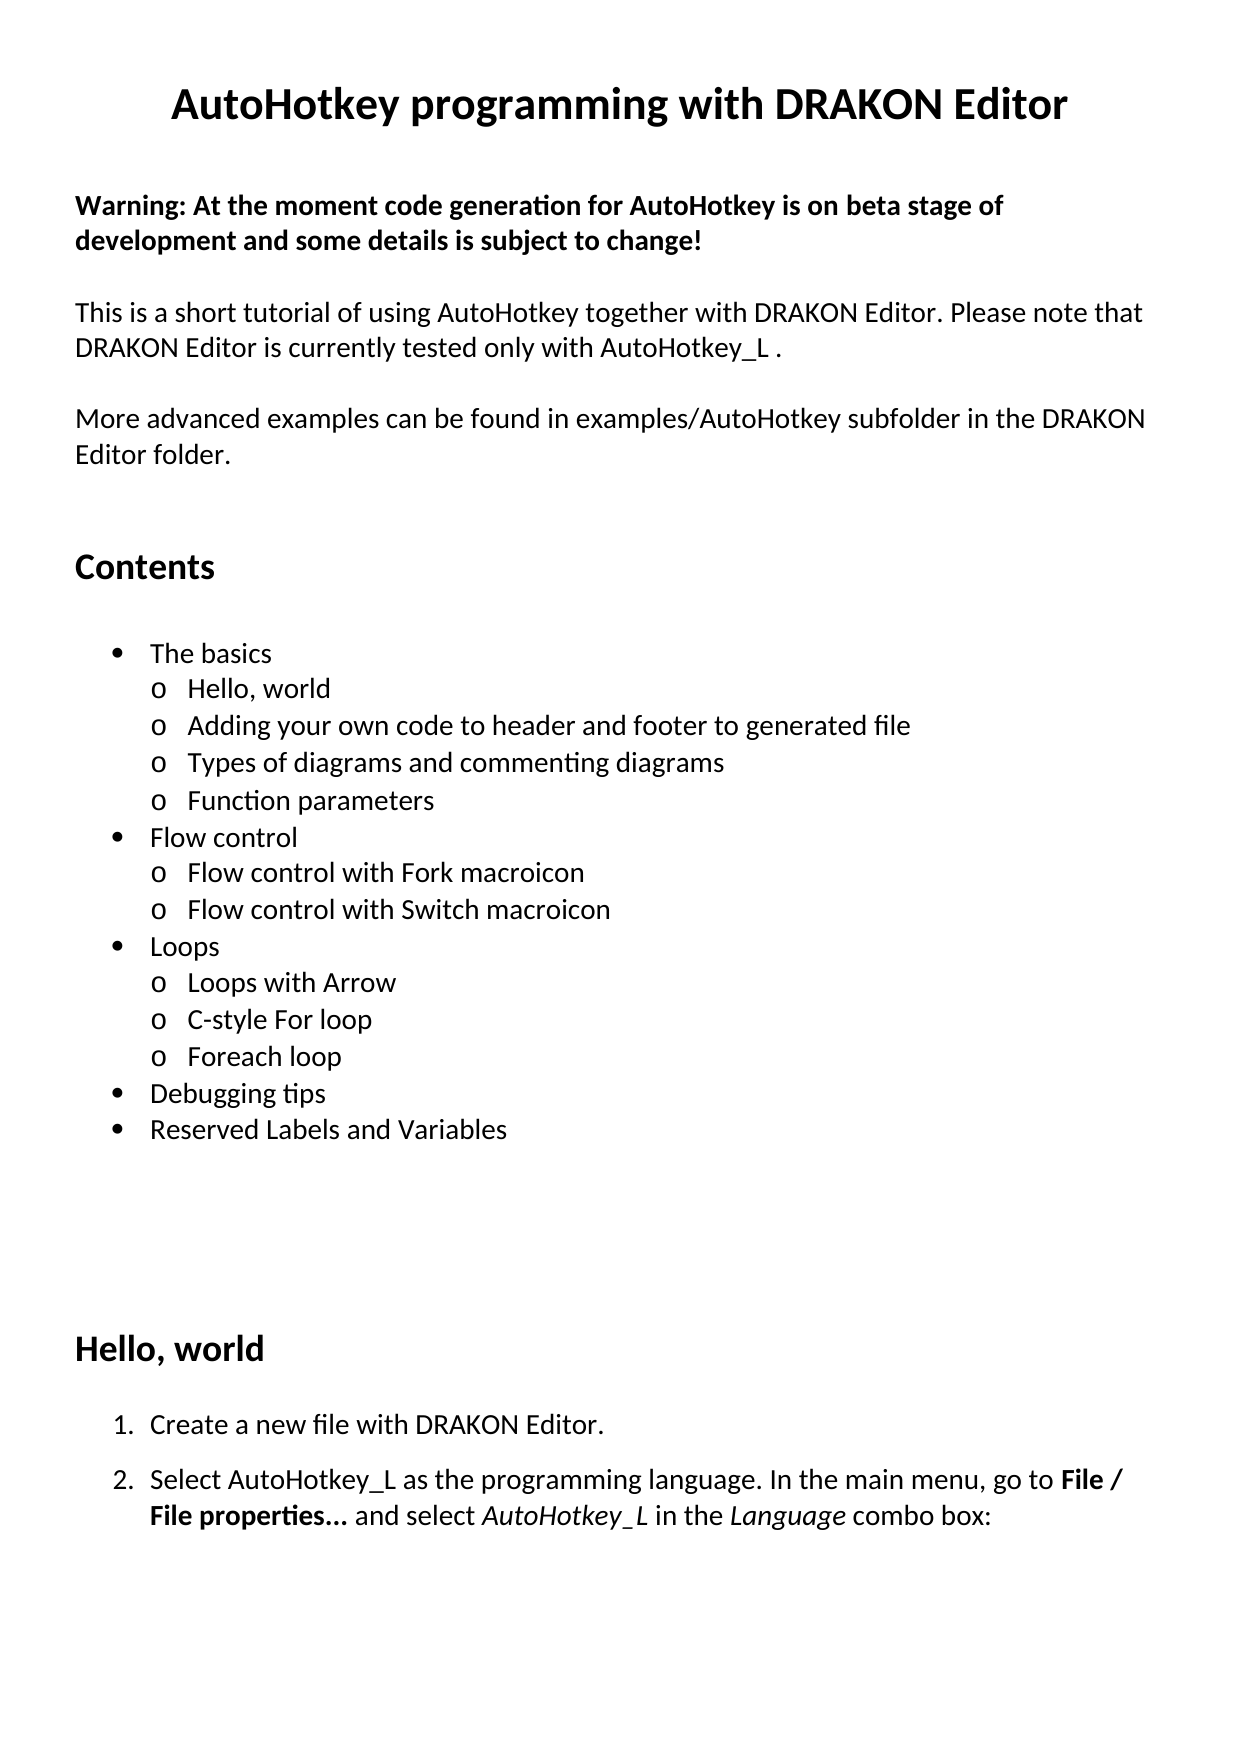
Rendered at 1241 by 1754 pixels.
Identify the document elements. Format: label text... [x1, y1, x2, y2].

text More advanced examples can be found in examples/AutoHotkey subfolder in the DRAKON Editor folder. [75, 401, 1165, 472]
list Foreach loop [150, 1038, 1165, 1075]
list Reserved Labels and Variables [112, 1111, 1165, 1147]
text Hello, world [75, 1325, 1165, 1371]
list Flow control [112, 819, 1165, 854]
list Hello, world [150, 670, 1165, 707]
text Contents [75, 543, 1165, 589]
list Flow control with Fork macroicon [150, 854, 1165, 891]
text Warning: At the moment code generation for AutoHotkey is on beta stage of development and some details is subject to change! [75, 187, 1165, 258]
list Create a new file with DRAKON Editor. [112, 1406, 1165, 1442]
list Debugging tips [112, 1075, 1165, 1111]
text This is a short tutorial of using AutoHotkey together with DRAKON Editor. Please note that DRAKON Editor is currently tested only with AutoHotkey_L . [75, 294, 1165, 365]
list Types of diagrams and commenting diagrams [150, 744, 1165, 782]
list Function parameters [150, 782, 1165, 819]
list Adding your own code to header and footer to generated file [150, 707, 1165, 744]
list The basics [112, 635, 1165, 670]
list Loops [112, 928, 1165, 964]
list Select AutoHotkey_L as the programming language. In the main menu, go to File / File properties... and select AutoHotkey_L in the Language combo box: [112, 1461, 1165, 1533]
list C-style For loop [150, 1001, 1165, 1038]
text AutoHotkey programming with DRAKON Editor [75, 75, 1165, 131]
list Flow control with Switch macroicon [150, 891, 1165, 928]
list Loops with Arrow [150, 964, 1165, 1001]
